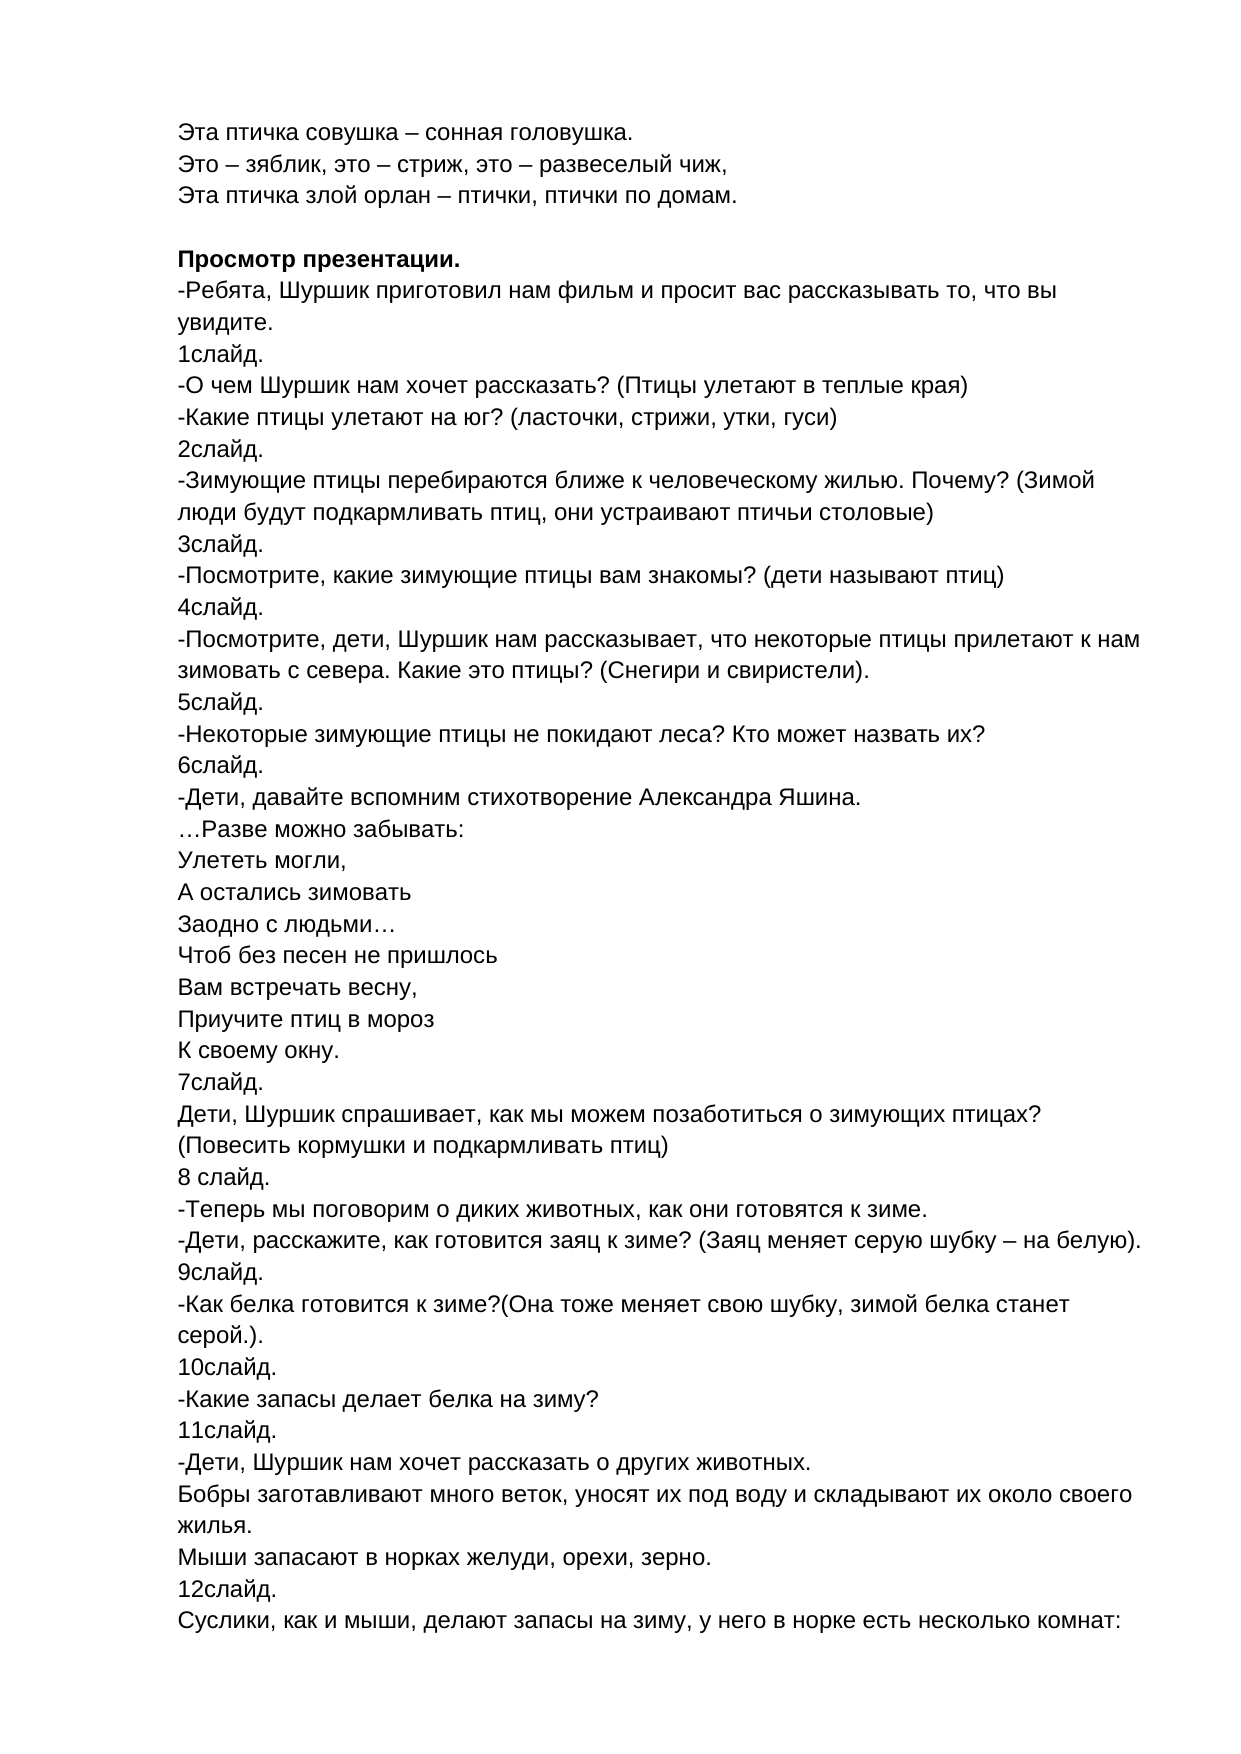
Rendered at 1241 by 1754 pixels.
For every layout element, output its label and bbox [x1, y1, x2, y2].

text [177, 118, 1152, 1634]
